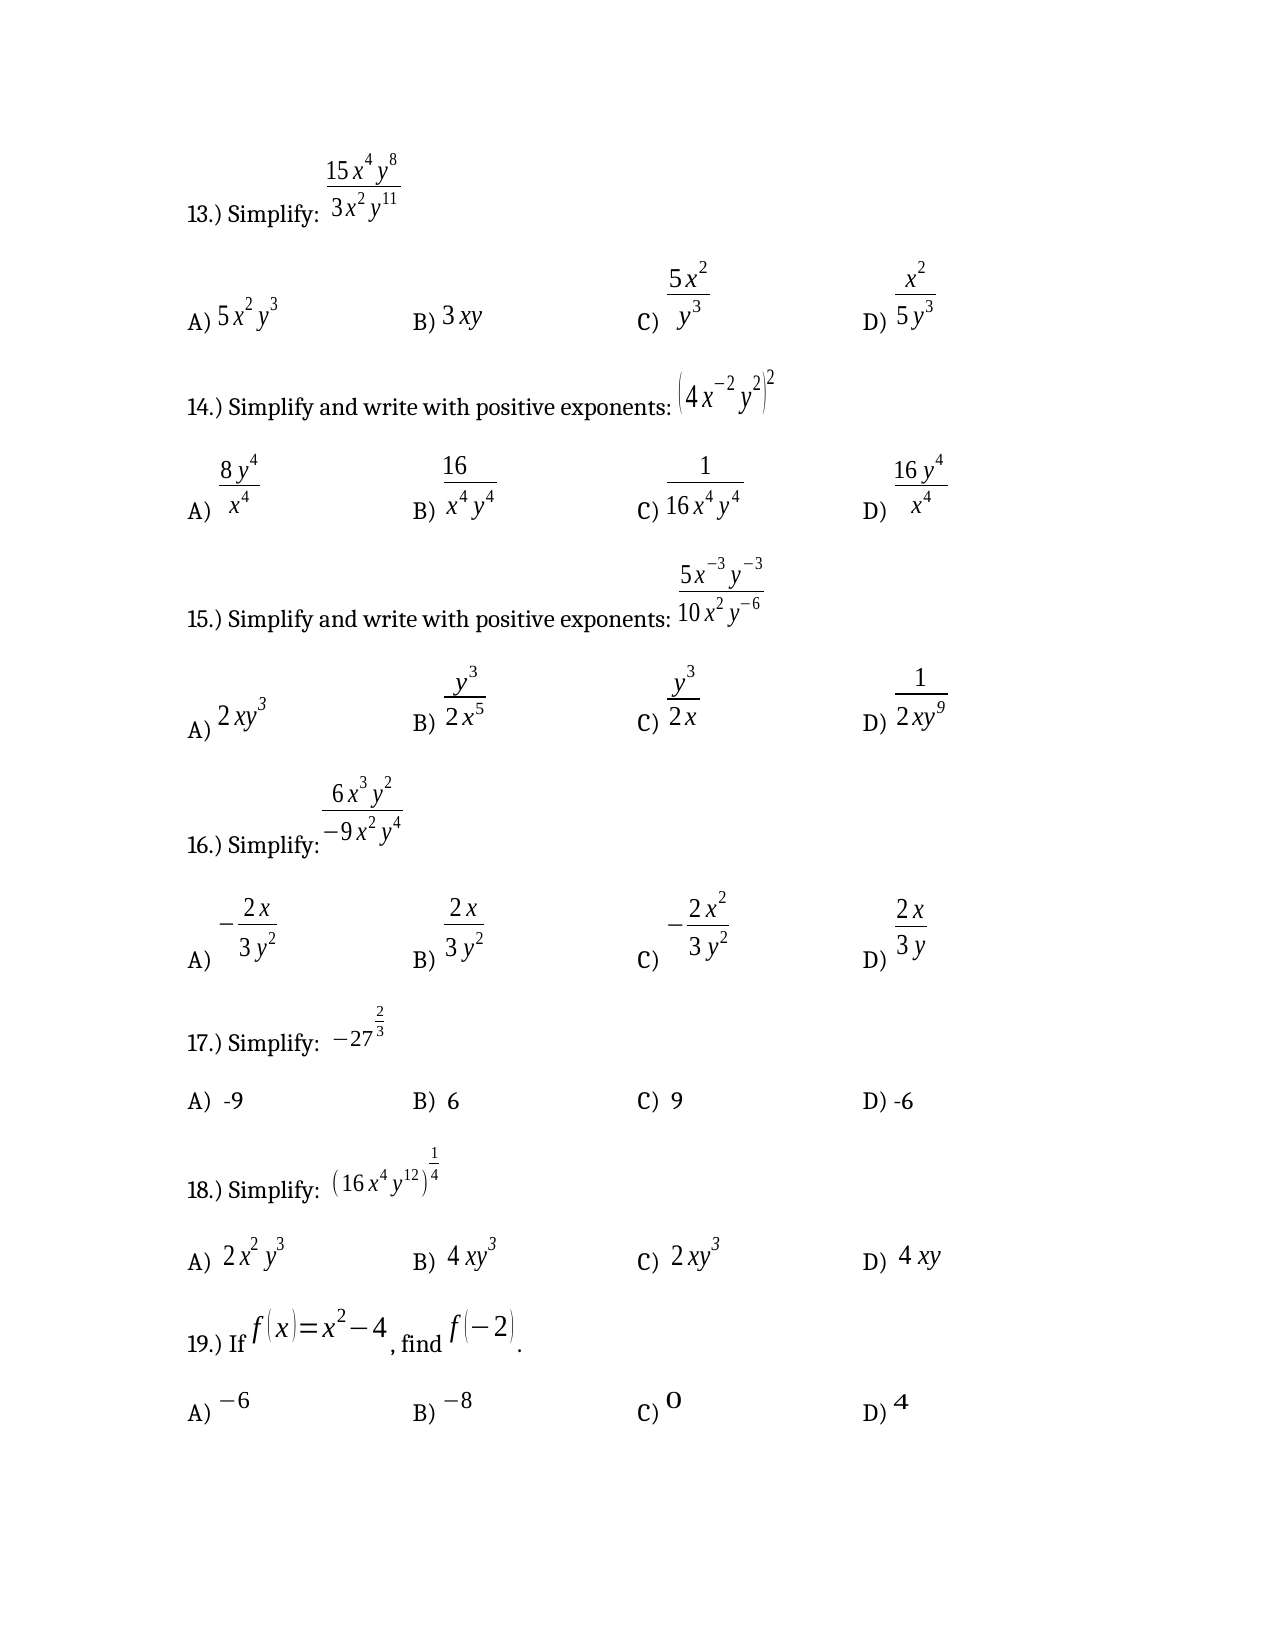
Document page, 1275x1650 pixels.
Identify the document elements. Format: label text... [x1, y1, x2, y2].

text 14.) Simplify and write with positive exponents: [187, 366, 1087, 422]
text 18.) Simplify: [187, 1144, 1087, 1204]
text 15.) Simplify and write with positive exponents: [187, 554, 1087, 634]
text A) -9 B) 6 C) 9 D) -6 [187, 1087, 1087, 1115]
text 16.) Simplify: [187, 773, 1087, 860]
text 19.) If , find . [187, 1306, 1087, 1359]
text A) B) C) D) [187, 451, 1087, 526]
text A) B) C) D) [187, 1233, 1087, 1277]
text 13.) Simplify: [187, 150, 1087, 229]
text A) B) C) D) [187, 662, 1087, 745]
text A) B) C) D) [187, 1387, 1087, 1428]
text A) B) C) D) [187, 258, 1087, 337]
text 17.) Simplify: [187, 1004, 1087, 1058]
text A) B) C) D) [187, 888, 1087, 975]
